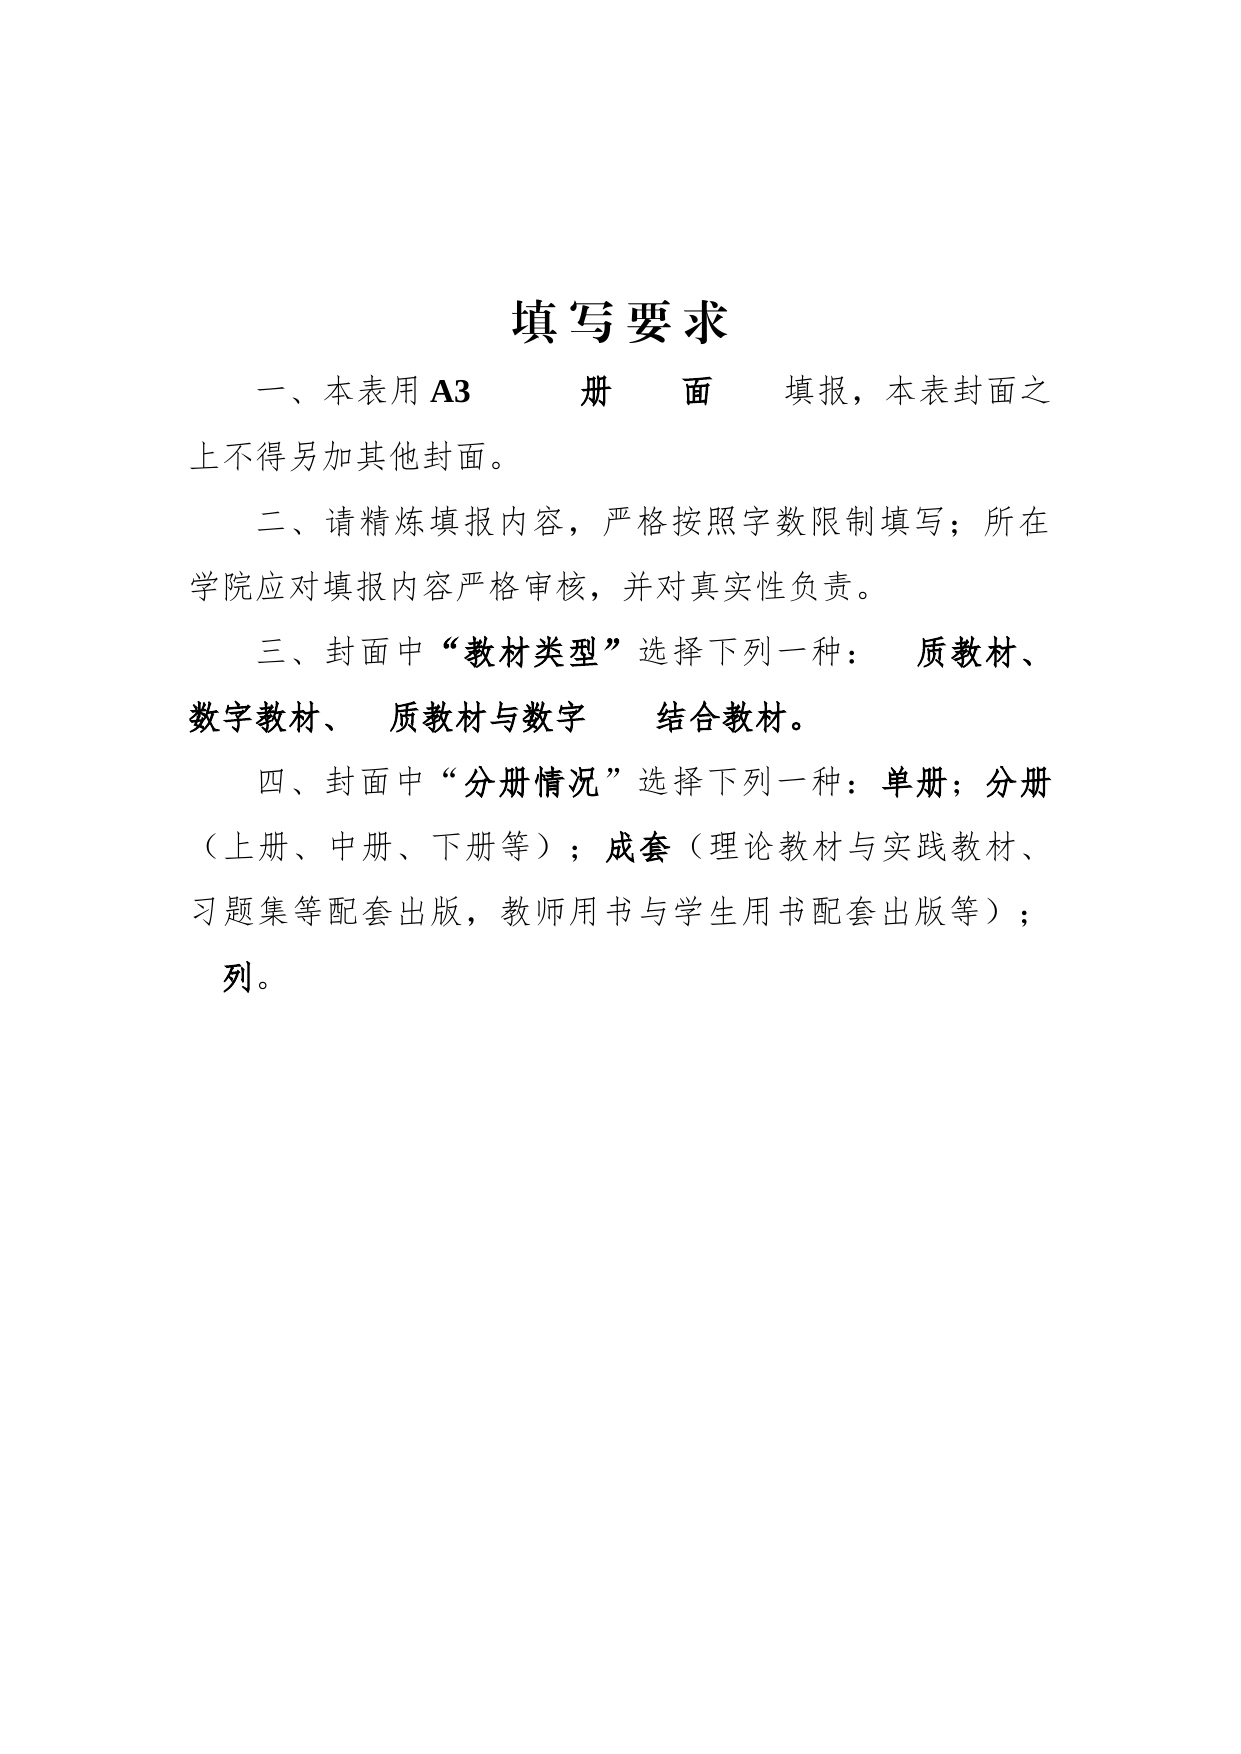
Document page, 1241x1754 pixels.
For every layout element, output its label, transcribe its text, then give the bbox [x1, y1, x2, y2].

text 四、封面中“分册情况”选择下列一种：单册；分册（上册、中册、下册等）；成套（理论教材与实践教材、习题集等配套出版，教师用书与学生用书配套出版等）；系列。 [187, 747, 1053, 1007]
text 三、封面中“教材类型”选择下列一种：纸质教材、数字教材、纸质教材与数字资源结合教材。 [187, 617, 1053, 747]
text 二、请精炼填报内容，严格按照字数限制填写；所在学院应对填报内容严格审核，并对真实性负责。 [187, 487, 1053, 617]
text 填 写 要 求 [187, 292, 1053, 357]
text 一、本表用A3纸张小册子双面打印填报，本表封面之上不得另加其他封面。 [187, 357, 1053, 487]
